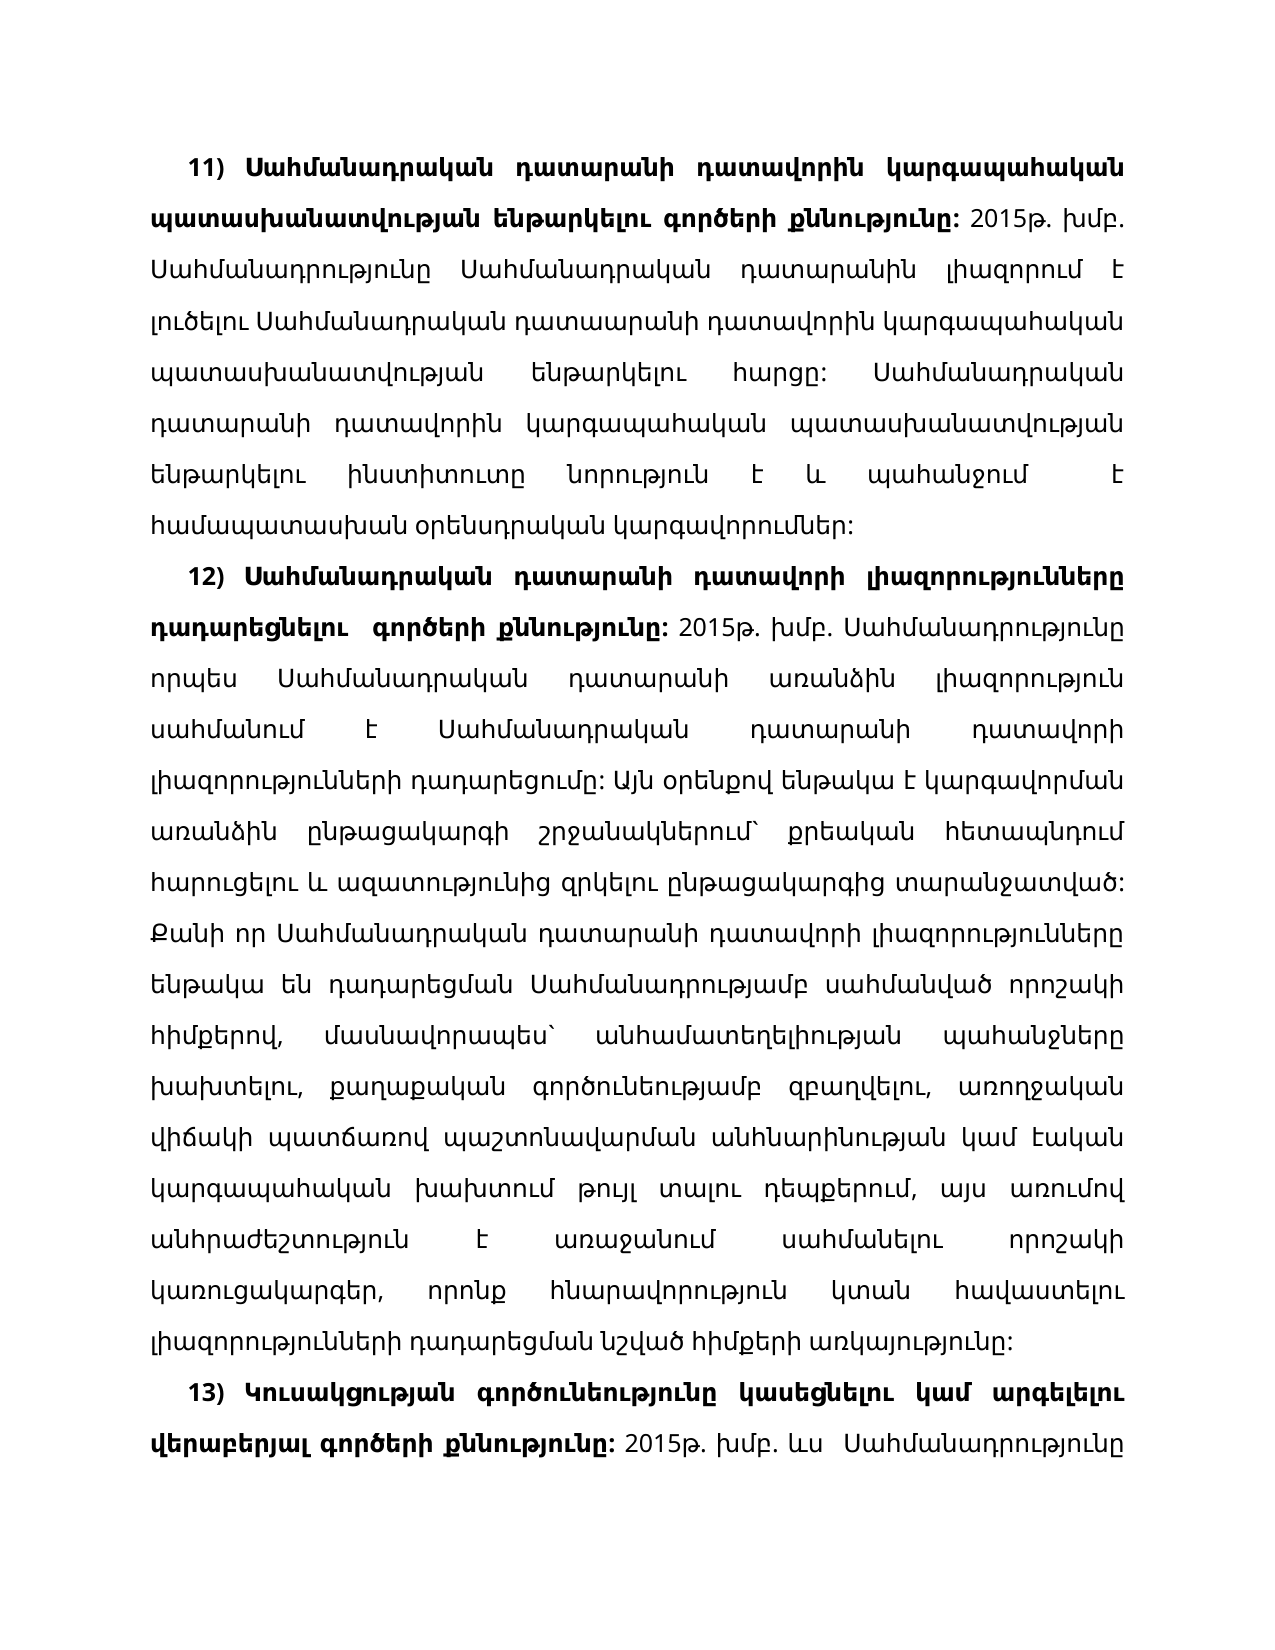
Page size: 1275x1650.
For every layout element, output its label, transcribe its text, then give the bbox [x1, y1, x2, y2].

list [150, 1375, 1125, 1460]
list Սահմանադրական դատարանի դատավորին կարգապահական պատասխանատվության ենթարկելու գործերի քննությունը: 2015թ. խմբ. Սահմանադրությունը Սահմանադրական դատարանին լիազորում է լուծելու Սահմանադրական դատաարանի դատավորին կարգապահական պատասխանատվության ենթարկելու հարցը: Սահմանադրական դատարանի դատավորին կարգապահական պատասխանատվության ենթարկելու ինստիտուտը նորություն է և պահանջում է համապատասխան օրենսդրական կարգավորումներ: [150, 150, 1125, 541]
list Սահմանադրական դատարանի դատավորի լիազորությունները դադարեցնելու գործերի քննությունը: 2015թ. խմբ. Սահմանադրությունը որպես Սահմանադրական դատարանի առանձին լիազորություն սահմանում է Սահմանադրական դատարանի դատավորի լիազորությունների դադարեցումը: Այն օրենքով ենթակա է կարգավորման առանձին ընթացակարգի շրջանակներում` քրեական հետապնդում հարուցելու և ազատությունից զրկելու ընթացակարգից տարանջատված: Քանի որ Սահմանադրական դատարանի դատավորի լիազորությունները ենթակա են դադարեցման Սահմանադրությամբ սահմանված որոշակի հիմքերով, մասնավորապես` անհամատեղելիության պահանջները խախտելու, քաղաքական գործունեությամբ զբաղվելու, առողջական վիճակի պատճառով պաշտոնավարման անհնարինության կամ էական կարգապահական խախտում թույլ տալու դեպքերում, այս առումով անհրաժեշտություն է առաջանում սահմանելու որոշակի կառուցակարգեր, որոնք հնարավորություն կտան հավաստելու լիազորությունների դադարեցման նշված հիմքերի առկայությունը: [150, 558, 1125, 1358]
